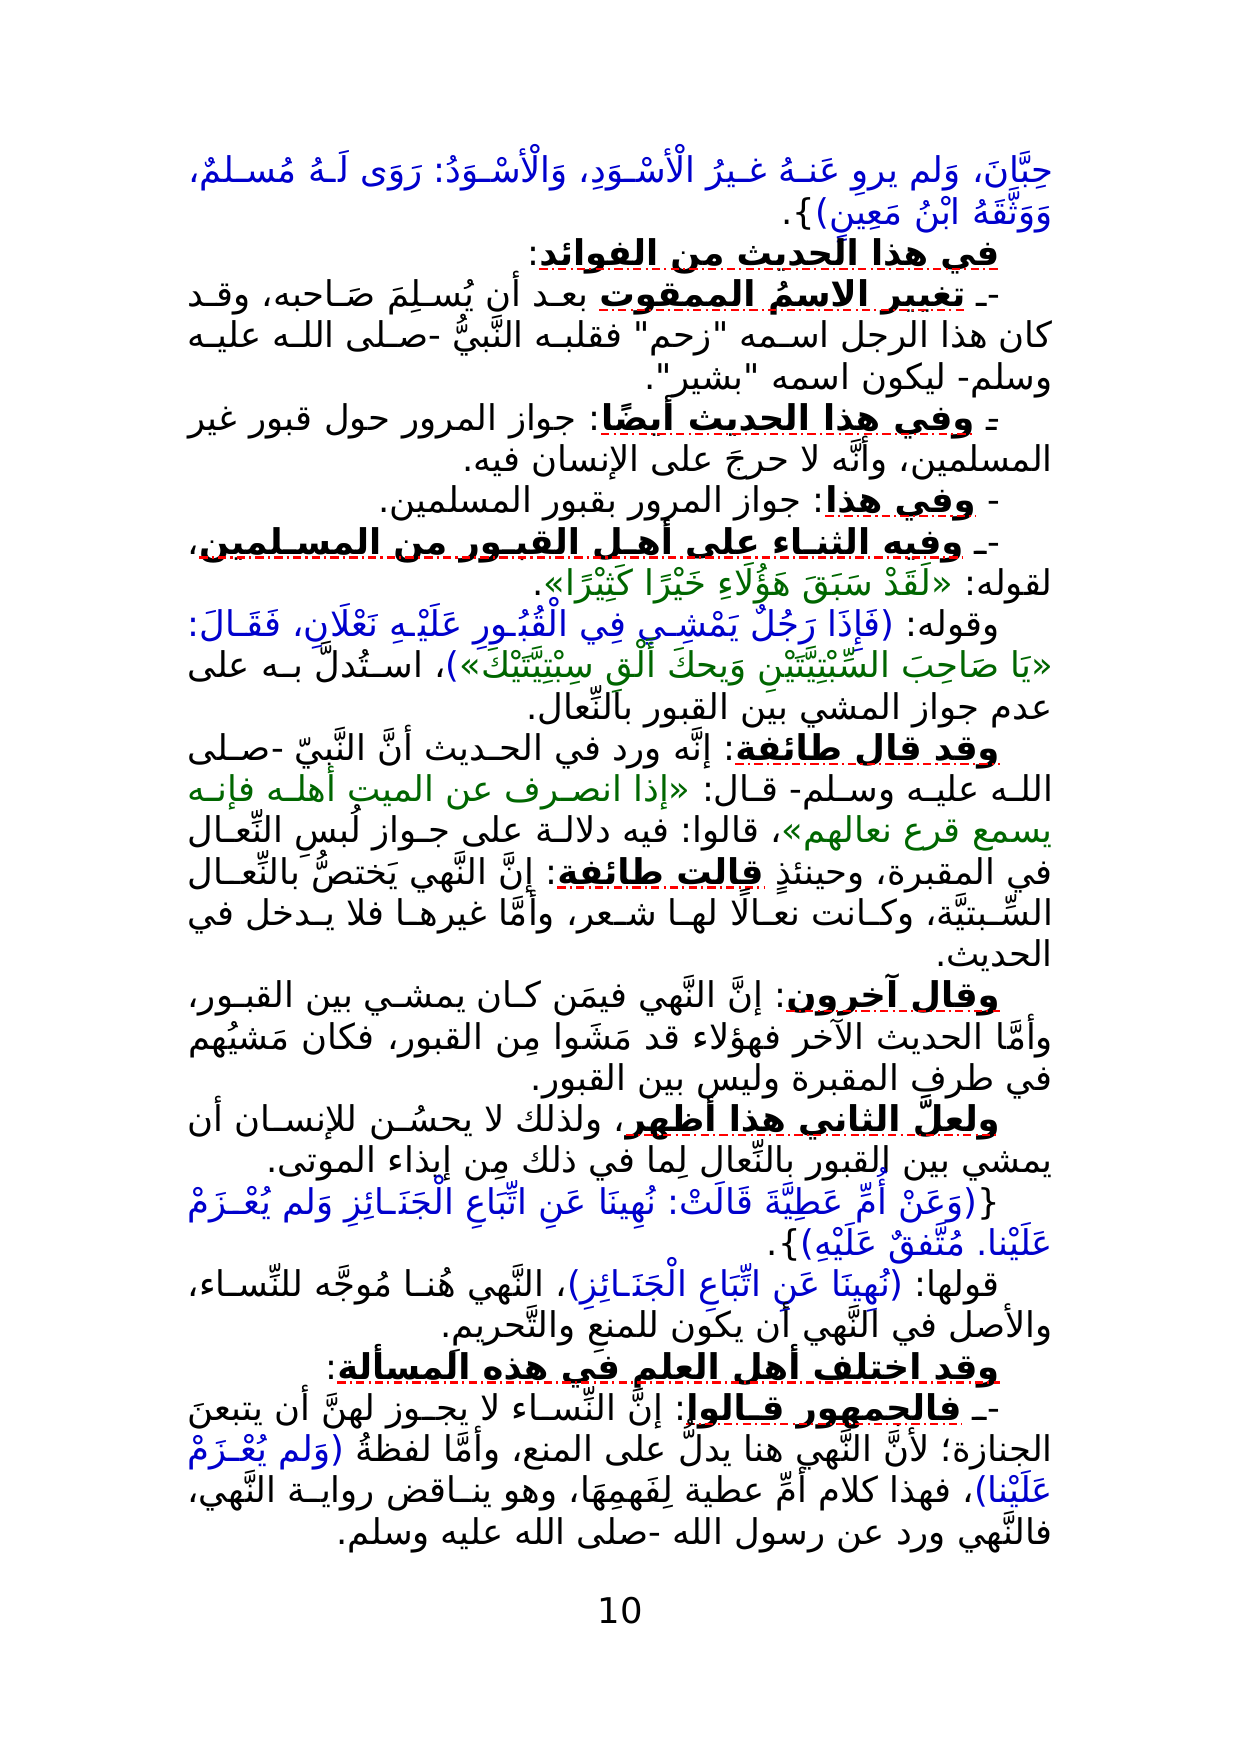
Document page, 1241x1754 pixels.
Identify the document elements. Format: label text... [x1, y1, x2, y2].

text وقد قال طائفة: إنَّه ورد في الحديث أنَّ النَّبيّ -صلى الله عليه وسلم- قال: «إذا انصرف عن الميت أهله فإنه يسمع قرع نعالهم»، قالوا: فيه دلالة على جواز لُبسِ النِّعال في المقبرة، وحينئذٍ قالت طائفة: إنَّ النَّهي يَختصُّ بالنِّعال السِّبتيَّة، وكانت نعالًا لها شعر، وأمَّا غيرها فلا يدخل في الحديث. [187, 727, 1053, 975]
text وقد اختلف أهل العلم في هذه المسألة: [187, 1346, 1053, 1387]
text - تغيير الاسمُ الممقوت بعد أن يُسلِمَ صَاحبه، وقد كان هذا الرجل اسمه "زحم" فقلبه النَّبيُّ -صلى الله عليه وسلم- ليكون اسمه "بشير". [187, 274, 1053, 397]
text في هذا الحديث من الفوائد: [187, 232, 1053, 274]
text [187, 150, 1053, 232]
text - وفي هذا: جواز المرور بقبور المسلمين. [187, 480, 1053, 521]
text - وفيه الثناء على أهل القبور من المسلمين، لقوله: «لَقَدْ سَبَقَ هَؤُلَاءِ خَيْرًا كَثِيْرًا». [187, 521, 1053, 604]
text قولها: (نُهِينَا عَنِ اتِّبَاعِ الْجَنَائِزِ)، النَّهي هُنا مُوجَّه للنِّساء، والأصل في النَّهي أن يكون للمنعِ والتَّحريمِ. [187, 1264, 1053, 1346]
text ولعلَّ الثاني هذا أظهر، ولذلك لا يحسُن للإنسان أن يمشي بين القبور بالنِّعال لِما في ذلك مِن إيذاء الموتى. [187, 1099, 1053, 1181]
text - وفي هذا الحديث أيضًا: جواز المرور حول قبور غير المسلمين، وأنَّه لا حرجَ على الإنسان فيه. [187, 397, 1053, 480]
text وقوله: (فَإِذَا رَجُلٌ يَمْشِي فِي الْقُبُورِ عَلَيْهِ نَعْلَانِ، فَقَالَ: «يَا صَاحِبَ السِّبْتِيَّتَيْنِ وَيحكَ أَلْقِ سِبْتِيَّتَيْكَ»)، استُدلَّ به على عدم جواز المشي بين القبور بالنِّعال. [187, 604, 1053, 727]
text وقال آخرون: إنَّ النَّهي فيمَن كان يمشي بين القبور، وأمَّا الحديث الآخر فهؤلاء قد مَشَوا مِن القبور، فكان مَشيُهم في طرف المقبرة وليس بين القبور. [187, 975, 1053, 1099]
text - فالجمهور قالوا: إنَّ النِّساء لا يجوز لهنَّ أن يتبعنَ الجنازة؛ لأنَّ النَّهي هنا يدلُّ على المنع، وأمَّا لفظةُ (وَلم يُعْزَمْ عَلَيْنا)، فهذا كلام أمِّ عطية لِفَهمِهَا، وهو يناقض رواية النَّهي، فالنَّهي ورد عن رسول الله -صلى الله عليه وسلم. [187, 1387, 1053, 1552]
text {(وَعَنْ أُمِّ عَطِيَّةَ قَالَتْ: نُهِينَا عَنِ اتِّبَاعِ الْجَنَائِزِ وَلم يُعْزَمْ عَلَيْنا. مُتَّفقٌ عَلَيْهِ)}. [187, 1181, 1053, 1264]
